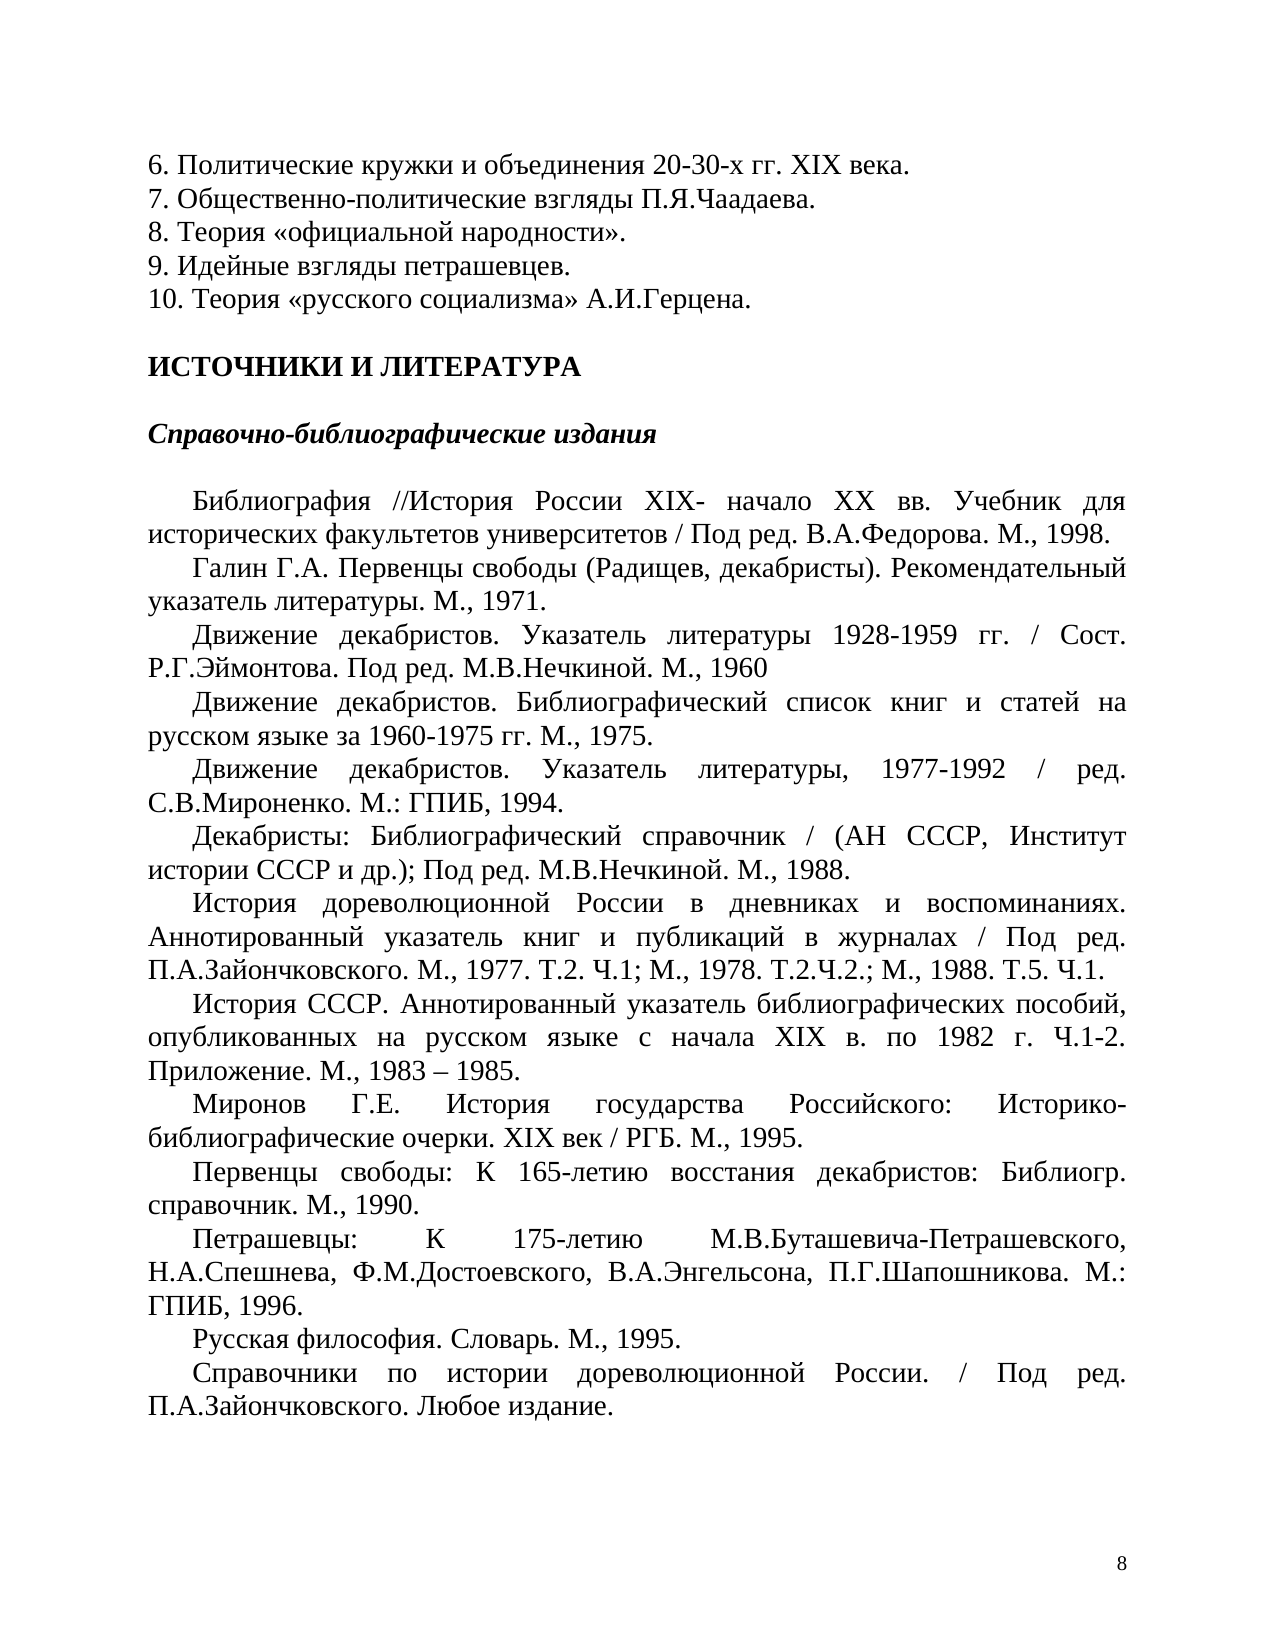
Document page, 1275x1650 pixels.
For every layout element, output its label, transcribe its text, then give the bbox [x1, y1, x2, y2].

text Справочно-библиографические издания [148, 416, 1127, 449]
text Библиография //История России XIX- начало XX вв. Учебник для исторических факультетов университетов / Под ред. В.А.Федорова. М., 1998. [148, 483, 1127, 550]
text Миронов Г.Е. История государства Российского: Историко-библиографические очерки. XIX век / РГБ. М., 1995. [148, 1087, 1127, 1154]
text История СССР. Аннотированный указатель библиографических пособий, опубликованных на русском языке с начала XIX в. по 1982 г. Ч.1-2. Приложение. М., 1983 – 1985. [148, 986, 1127, 1087]
text 9. Идейные взгляды петрашевцев. [148, 248, 1127, 282]
text Движение декабристов. Указатель литературы, 1977-1992 / ред. С.В.Мироненко. М.: ГПИБ, 1994. [148, 751, 1127, 818]
text 10. Теория «русского социализма» А.И.Герцена. [148, 282, 1127, 315]
text 6. Политические кружки и объединения 20-30-х гг. XIX века. [148, 148, 1127, 181]
text Галин Г.А. Первенцы свободы (Радищев, декабристы). Рекомендательный указатель литературы. М., 1971. [148, 550, 1127, 617]
text История дореволюционной России в дневниках и воспоминаниях. Аннотированный указатель книг и публикаций в журналах / Под ред. П.А.Зайончковского. М., 1977. Т.2. Ч.1; М., 1978. Т.2.Ч.2.; М., 1988. Т.5. Ч.1. [148, 886, 1127, 986]
text Первенцы свободы: К 165-летию восстания декабристов: Библиогр. справочник. М., 1990. [148, 1154, 1127, 1221]
text Движение декабристов. Указатель литературы 1928-1959 гг. / Сост. Р.Г.Эймонтова. Под ред. М.В.Нечкиной. М., 1960 [148, 617, 1127, 684]
text Движение декабристов. Библиографический список книг и статей на русском языке за 1960-1975 гг. М., 1975. [148, 684, 1127, 751]
text Русская философия. Словарь. М., 1995. [148, 1322, 1127, 1355]
text Справочники по истории дореволюционной России. / Под ред. П.А.Зайончковского. Любое издание. [148, 1355, 1127, 1422]
text Петрашевцы: К 175-летию М.В.Буташевича-Петрашевского, Н.А.Спешнева, Ф.М.Достоевского, В.А.Энгельсона, П.Г.Шапошникова. М.: ГПИБ, 1996. [148, 1221, 1127, 1322]
text 7. Общественно-политические взгляды П.Я.Чаадаева. [148, 181, 1127, 215]
text 8. Теория «официальной народности». [148, 215, 1127, 248]
text ИСТОЧНИКИ И ЛИТЕРАТУРА [148, 349, 1127, 382]
text Декабристы: Библиографический справочник / (АН СССР, Институт истории СССР и др.); Под ред. М.В.Нечкиной. М., 1988. [148, 818, 1127, 886]
